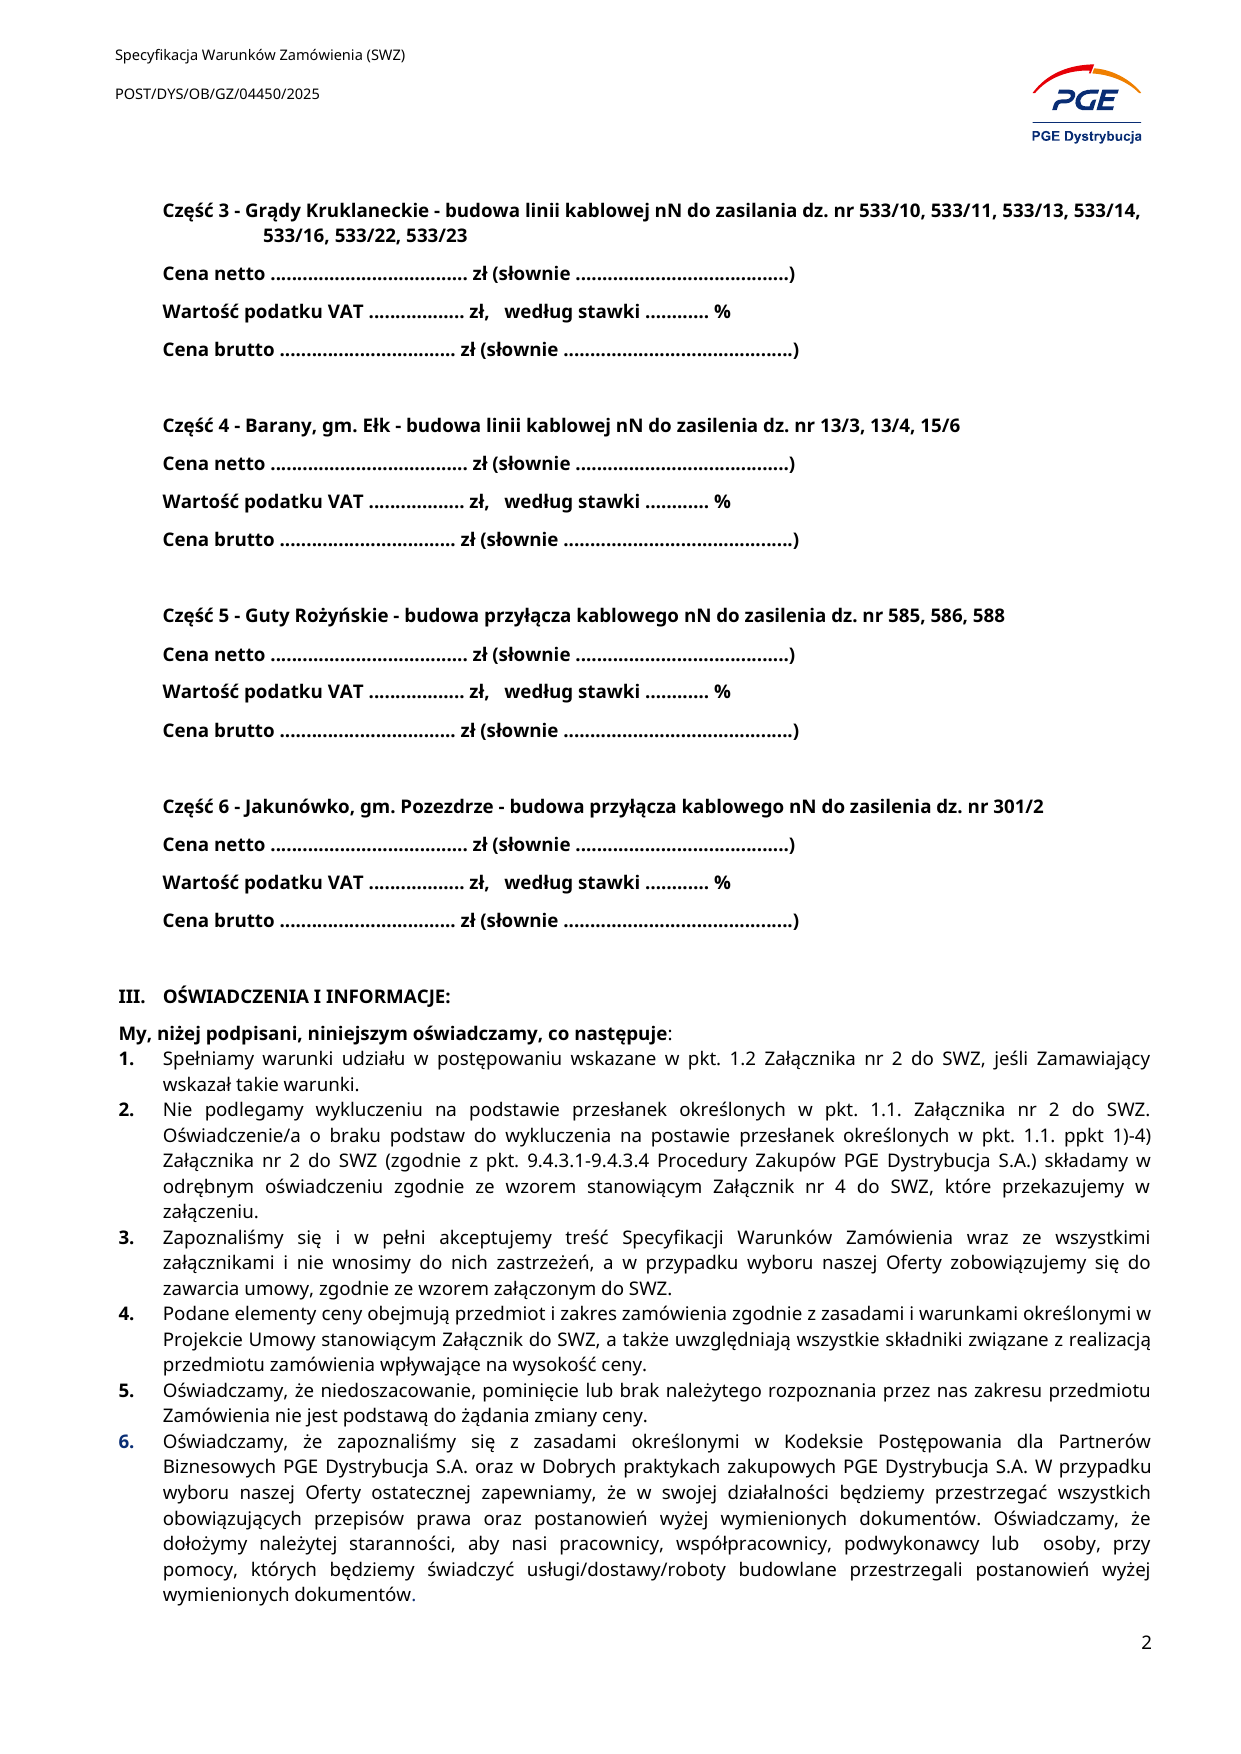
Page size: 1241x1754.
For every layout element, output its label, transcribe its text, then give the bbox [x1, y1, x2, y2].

list Oświadczamy, że niedoszacowanie, pominięcie lub brak należytego rozpoznania przez nas zakresu przedmiotu Zamówienia nie jest podstawą do żądania zmiany ceny. [118, 1377, 1152, 1428]
list Cena netto ..................................... zł (słownie ........................................) [162, 261, 1152, 286]
list Wartość podatku VAT .................. zł, według stawki ……..…. % [162, 489, 1152, 514]
list Część 6 - Jakunówko, gm. Pozezdrze - budowa przyłącza kablowego nN do zasilenia dz. nr 301/2 [162, 793, 1152, 818]
list Wartość podatku VAT .................. zł, według stawki ……..…. % [162, 299, 1152, 324]
list Cena netto ..................................... zł (słownie ........................................) [162, 831, 1152, 856]
list Wartość podatku VAT .................. zł, według stawki ……..…. % [162, 679, 1152, 704]
list Nie podlegamy wykluczeniu na podstawie przesłanek określonych w pkt. 1.1. Załącznika nr 2 do SWZ. Oświadczenie/a o braku podstaw do wykluczenia na postawie przesłanek określonych w pkt. 1.1. ppkt 1)-4) Załącznika nr 2 do SWZ (zgodnie z pkt. 9.4.3.1-9.4.3.4 Procedury Zakupów PGE Dystrybucja S.A.) składamy w odrębnym oświadczeniu zgodnie ze wzorem stanowiącym Załącznik nr 4 do SWZ, które przekazujemy w załączeniu. [118, 1097, 1152, 1224]
list Cena brutto ................................. zł (słownie ...........................................) [162, 907, 1152, 932]
list Część 5 - Guty Rożyńskie - budowa przyłącza kablowego nN do zasilenia dz. nr 585, 586, 588 [162, 603, 1152, 628]
list Część 4 - Barany, gm. Ełk - budowa linii kablowej nN do zasilenia dz. nr 13/3, 13/4, 15/6 [162, 413, 1152, 438]
list Cena brutto ................................. zł (słownie ...........................................) [162, 337, 1152, 362]
list Wartość podatku VAT .................. zł, według stawki ……..…. % [162, 869, 1152, 894]
list Cena brutto ................................. zł (słownie ...........................................) [162, 717, 1152, 742]
list Oświadczamy, że zapoznaliśmy się z zasadami określonymi w Kodeksie Postępowania dla Partnerów Biznesowych PGE Dystrybucja S.A. oraz w Dobrych praktykach zakupowych PGE Dystrybucja S.A. W przypadku wyboru naszej Oferty ostatecznej zapewniamy, że w swojej działalności będziemy przestrzegać wszystkich obowiązujących przepisów prawa oraz postanowień wyżej wymienionych dokumentów. Oświadczamy, że dołożymy należytej staranności, aby nasi pracownicy, współpracownicy, podwykonawcy lub osoby, przy pomocy, których będziemy świadczyć usługi/dostawy/roboty budowlane przestrzegali postanowień wyżej wymienionych dokumentów. [118, 1428, 1152, 1607]
list Podane elementy ceny obejmują przedmiot i zakres zamówienia zgodnie z zasadami i warunkami określonymi w Projekcie Umowy stanowiącym Załącznik do SWZ, a także uwzględniają wszystkie składniki związane z realizacją przedmiotu zamówienia wpływające na wysokość ceny. [118, 1301, 1152, 1377]
list Część 3 - Grądy Kruklaneckie - budowa linii kablowej nN do zasilania dz. nr 533/10, 533/11, 533/13, 533/14, 533/16, 533/22, 533/23 [162, 197, 1152, 248]
list Cena netto ..................................... zł (słownie ........................................) [162, 451, 1152, 476]
list Cena brutto ................................. zł (słownie ...........................................) [162, 527, 1152, 552]
list My, niżej podpisani, niniejszym oświadczamy, co następuje: [118, 1021, 1152, 1046]
list Spełniamy warunki udziału w postępowaniu wskazane w pkt. 1.2 Załącznika nr 2 do SWZ, jeśli Zamawiający wskazał takie warunki. [118, 1046, 1152, 1097]
subtitle OŚWIADCZENIA I INFORMACJE: [118, 983, 1152, 1008]
list Cena netto ..................................... zł (słownie ........................................) [162, 641, 1152, 666]
list Zapoznaliśmy się i w pełni akceptujemy treść Specyfikacji Warunków Zamówienia wraz ze wszystkimi załącznikami i nie wnosimy do nich zastrzeżeń, a w przypadku wyboru naszej Oferty zobowiązujemy się do zawarcia umowy, zgodnie ze wzorem załączonym do SWZ. [118, 1224, 1152, 1301]
